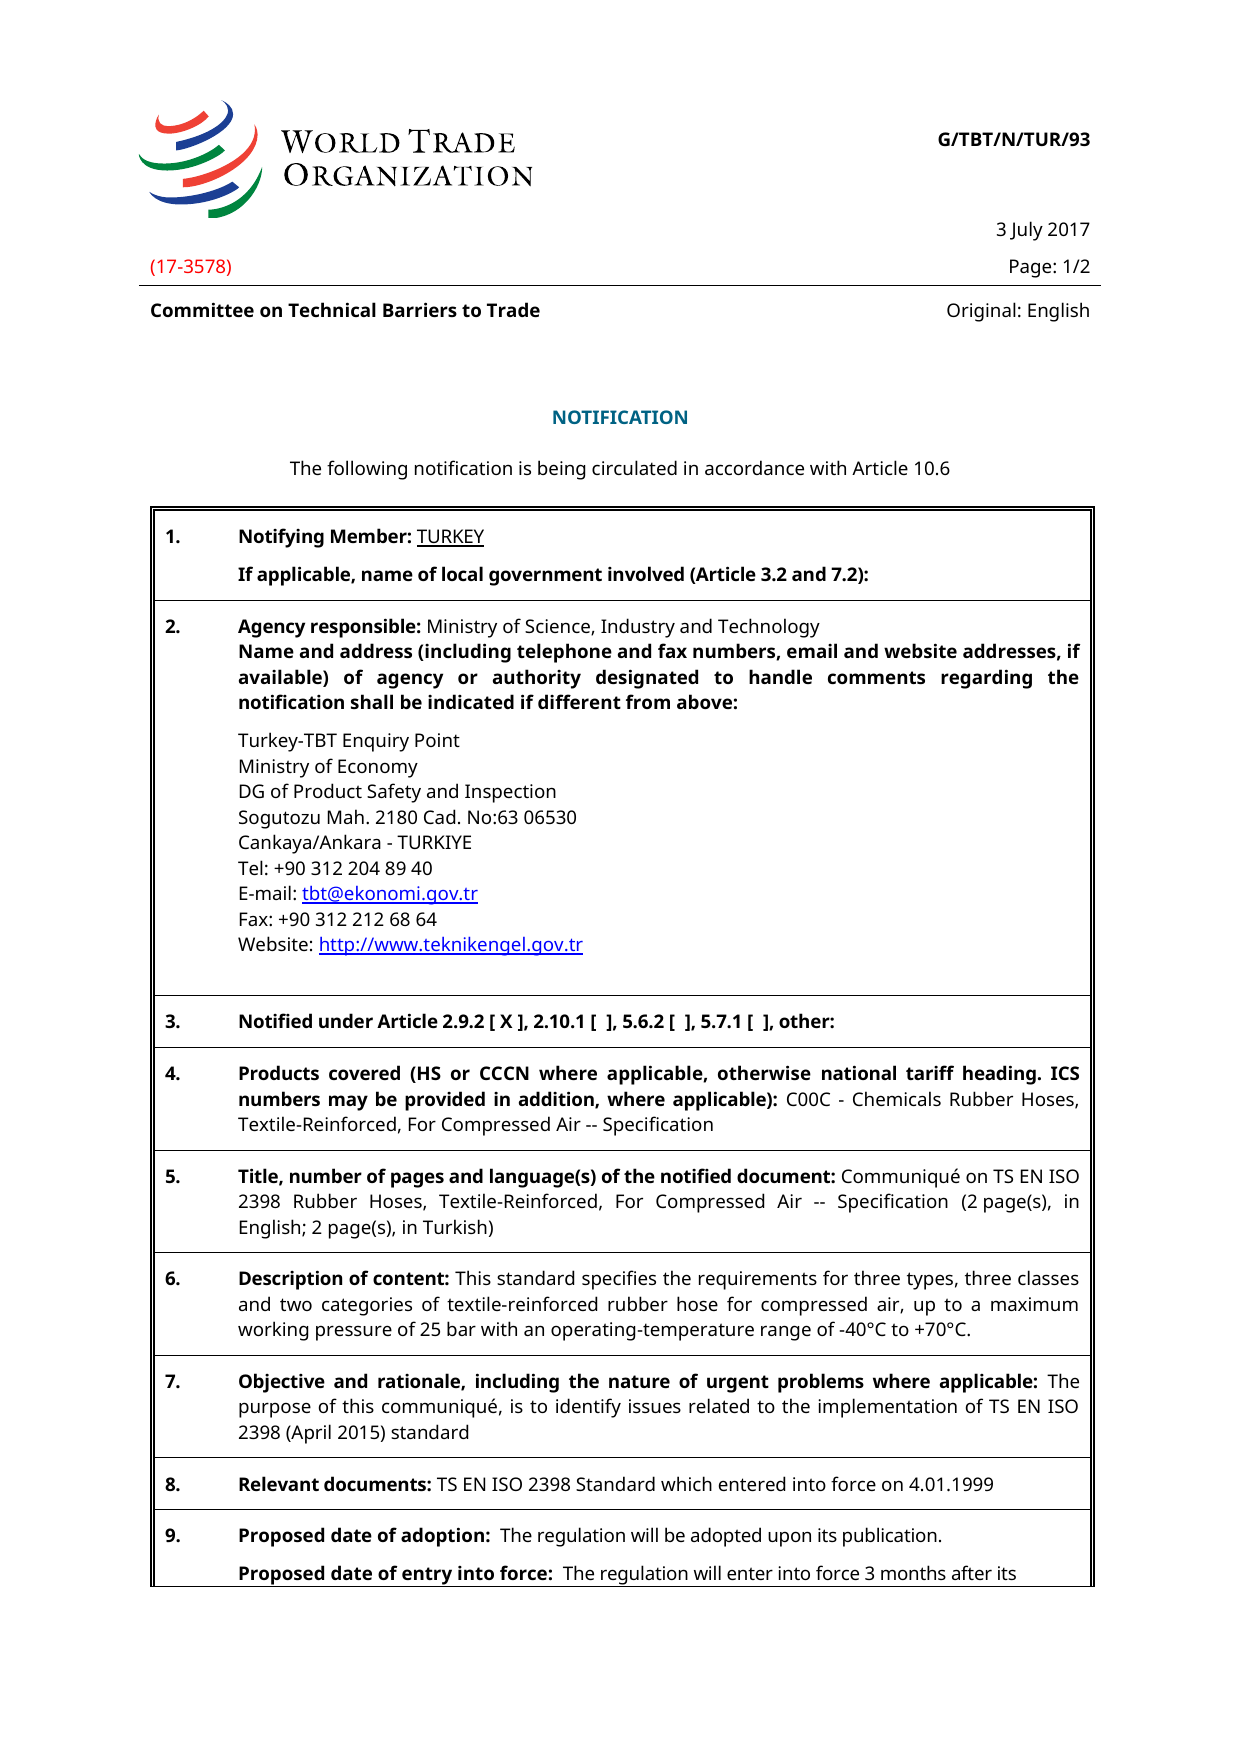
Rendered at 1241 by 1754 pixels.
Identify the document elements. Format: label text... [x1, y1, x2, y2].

title NOTIFICATION [150, 405, 1090, 430]
table_cell 5. [155, 1151, 225, 1252]
table_header 1. [155, 511, 225, 599]
table_cell Objective and rationale, including the nature of urgent problems where applicable: The purpose of this communiqué, is to identify issues related to the implementation of TS EN ISO 2398 (April 2015) standard [225, 1356, 1090, 1457]
table_cell Agency responsible: Ministry of Science, Industry and Technology Name and address (including telephone and fax numbers, email and website addresses, if available) of agency or authority designated to handle comments regarding the notification shall be indicated if different from above: Turkey-TBT Enquiry Point Ministry of Economy DG of Product Safety and Inspection Sogutozu Mah. 2180 Cad. No:63 06530 Cankaya/Ankara - TURKIYE Tel: +90 312 204 89 40 E-mail: tbt@ekonomi.gov.tr Fax: +90 312 212 68 64 Website: http://www.teknikengel.gov.tr [225, 601, 1090, 995]
table_cell Notified under Article 2.9.2 [ X ], 2.10.1 [ ], 5.6.2 [ ], 5.7.1 [ ], other: [225, 996, 1090, 1047]
table_cell Relevant documents: TS EN ISO 2398 Standard which entered into force on 4.01.1999 [225, 1458, 1090, 1509]
table_cell 8. [155, 1458, 225, 1509]
table_cell 2. [155, 601, 225, 995]
table_cell Title, number of pages and language(s) of the notified document: Communiqué on TS EN ISO 2398 Rubber Hoses, Textile-Reinforced, For Compressed Air -- Specification (2 page(s), in English; 2 page(s), in Turkish) [225, 1151, 1090, 1252]
table_cell Description of content: This standard specifies the requirements for three types, three classes and two categories of textile-reinforced rubber hose for compressed air, up to a maximum working pressure of 25 bar with an operating-temperature range of -40°C to +70°C. [225, 1253, 1090, 1355]
table_cell 7. [155, 1356, 225, 1457]
table_header Notifying Member: Turkey If applicable, name of local government involved (Article 3.2 and 7.2): [225, 511, 1090, 599]
table_cell 3. [155, 996, 225, 1047]
text The following notification is being circulated in accordance with Article 10.6 [150, 455, 1090, 481]
table_cell Products covered (HS or CCCN where applicable, otherwise national tariff heading. ICS numbers may be provided in addition, where applicable): C00C - Chemicals Rubber Hoses, Textile-Reinforced, For Compressed Air -- Specification [225, 1048, 1090, 1149]
table_cell 9. [155, 1510, 225, 1586]
table_cell 4. [155, 1048, 225, 1149]
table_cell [225, 1510, 1090, 1586]
table_cell 6. [155, 1253, 225, 1355]
